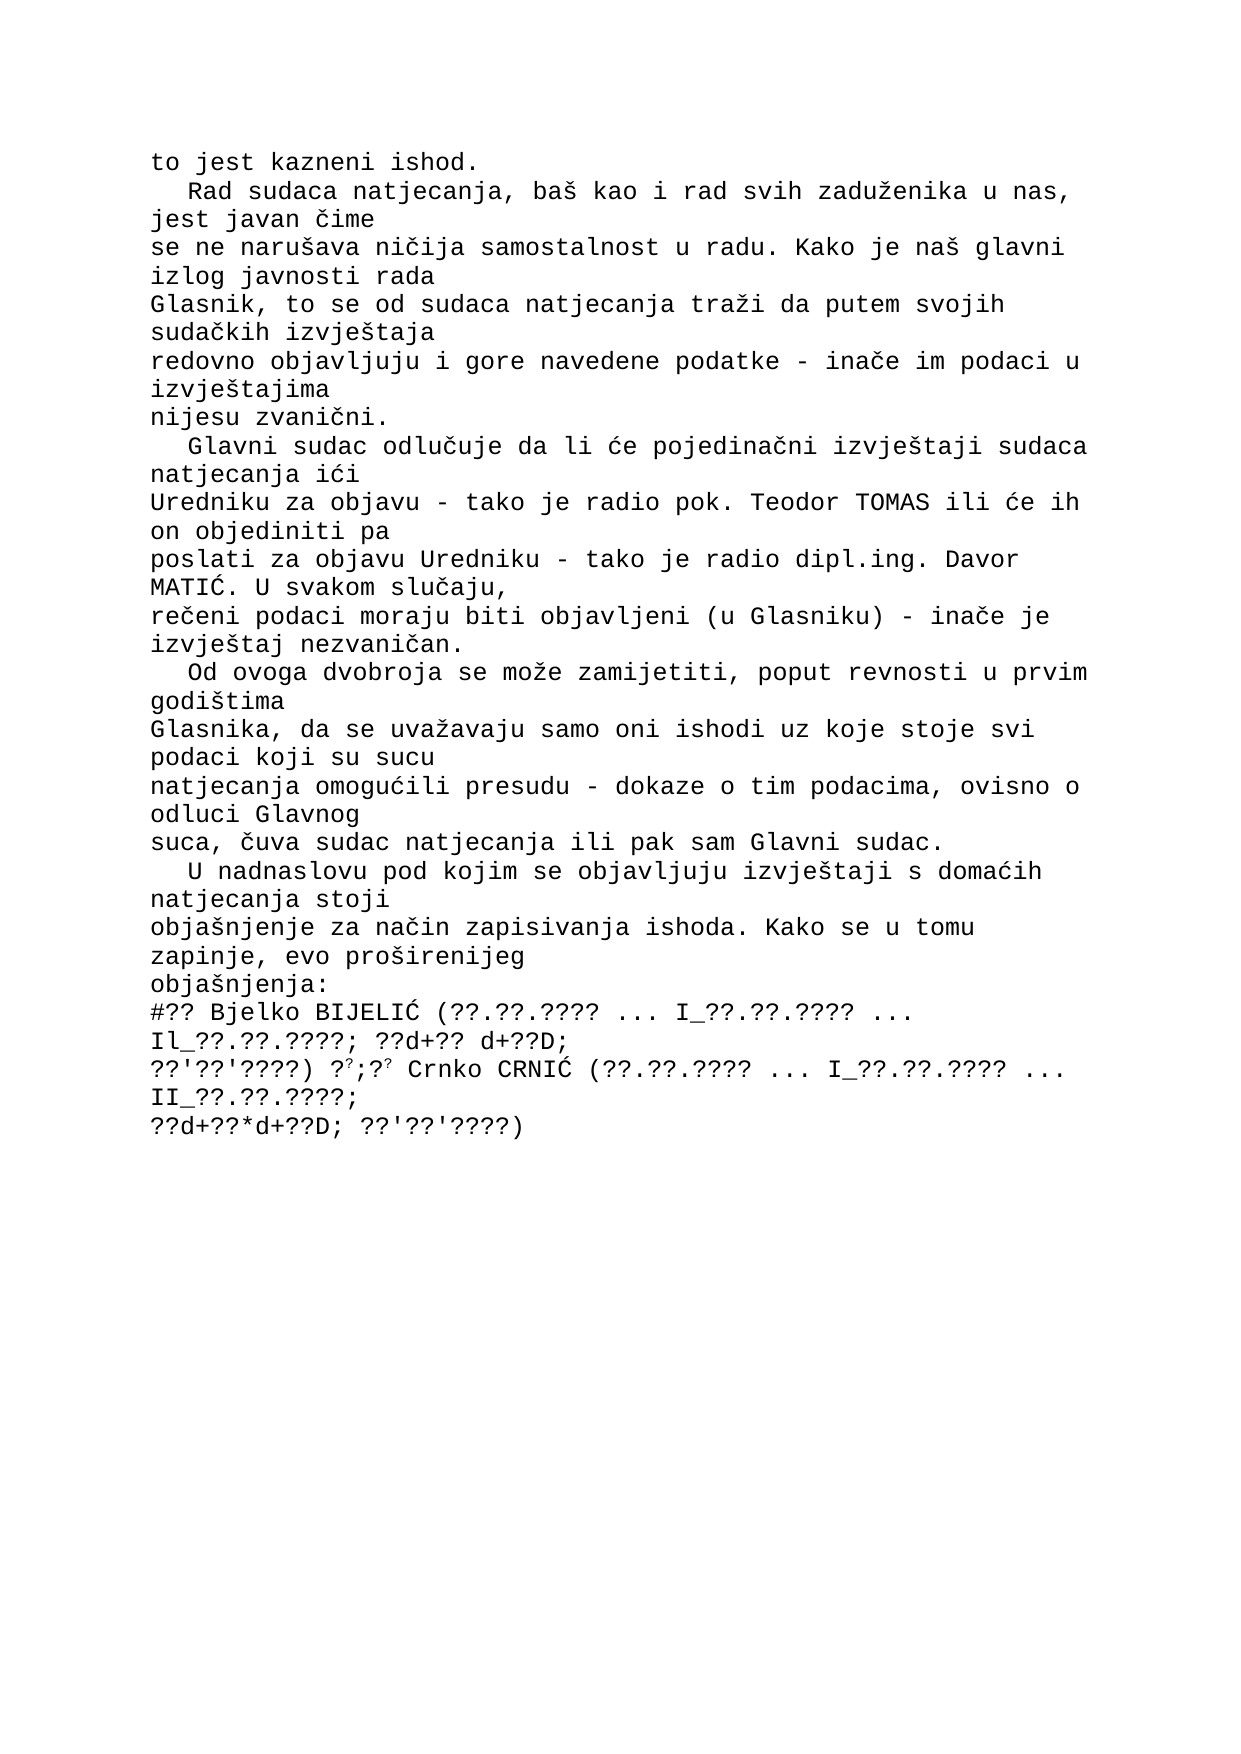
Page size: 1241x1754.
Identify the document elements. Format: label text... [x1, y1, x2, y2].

text U nadnaslovu pod kojim se objavljuju izvještaji s domaćih natjecanja stoji objašnjenje za način zapisivanja ishoda. Kako se u tomu zapinje, evo proširenijeg objašnjenja: [150, 858, 1090, 1000]
text #?? Bjelko BIJELIĆ (??.??.???? ... I_??.??.???? ... Il_??.??.????; ??d+?? d+??D; ??'??'????) ??;?? Crnko CRNIĆ (??.??.???? ... I_??.??.???? ... II_??.??.????; ??d+??*d+??D; ??'??'????) [150, 1000, 1090, 1142]
text Glavni sudac odlučuje da li će pojedinačni izvještaji sudaca natjecanja ići Uredniku za objavu - tako je radio pok. Teodor TOMAS ili će ih on objediniti pa poslati za objavu Uredniku - tako je radio dipl.ing. Davor MATIĆ. U svakom slučaju, rečeni podaci moraju biti objavljeni (u Glasniku) - inače je izvještaj nezvaničan. [150, 433, 1090, 660]
text Rad sudaca natjecanja, baš kao i rad svih zaduženika u nas, jest javan čime se ne narušava ničija samostalnost u radu. Kako je naš glavni izlog javnosti rada Glasnik, to se od sudaca natjecanja traži da putem svojih sudačkih izvještaja redovno objavljuju i gore navedene podatke - inače im podaci u izvještajima nijesu zvanični. [150, 178, 1090, 433]
text to jest kazneni ishod. [150, 150, 1090, 178]
text Od ovoga dvobroja se može zamijetiti, poput revnosti u prvim godištima Glasnika, da se uvažavaju samo oni ishodi uz koje stoje svi podaci koji su sucu natjecanja omogućili presudu - dokaze o tim podacima, ovisno o odluci Glavnog suca, čuva sudac natjecanja ili pak sam Glavni sudac. [150, 660, 1090, 858]
